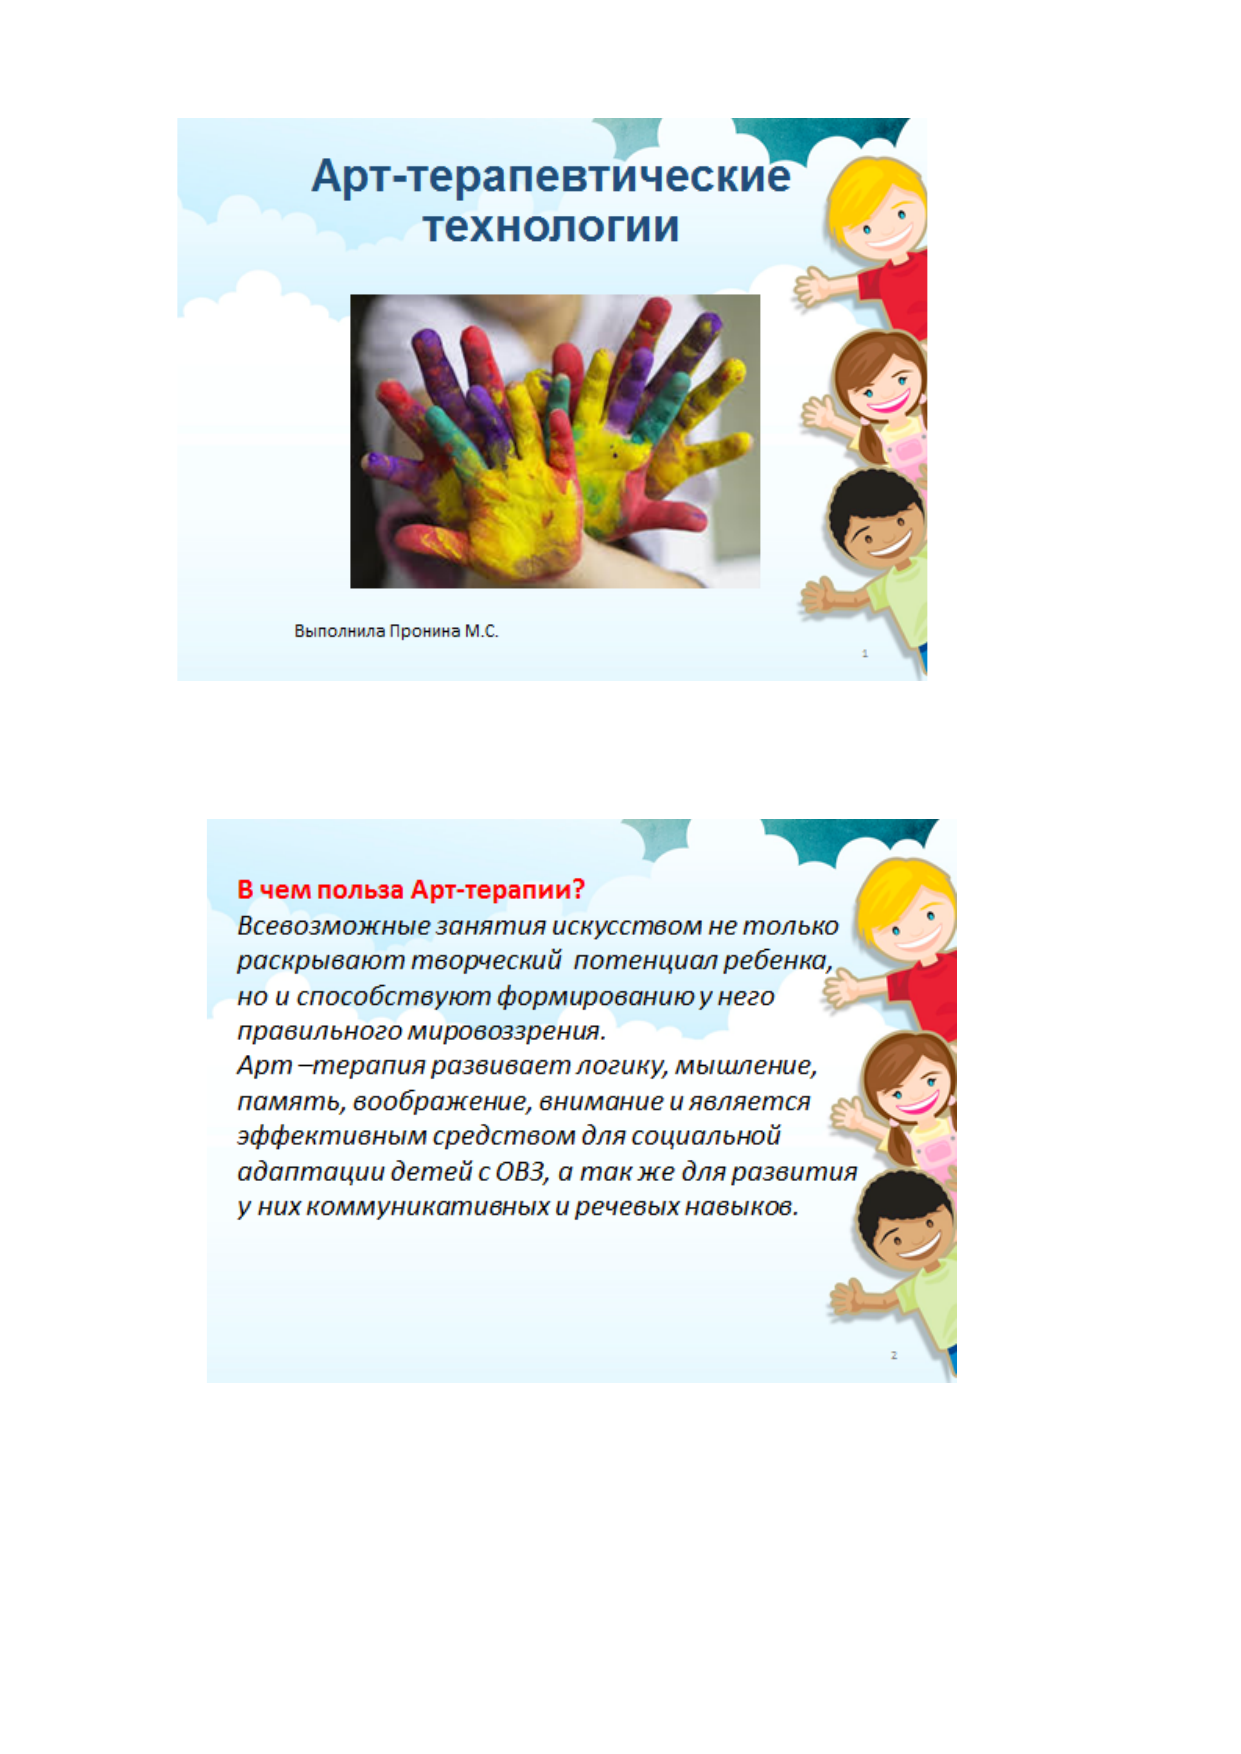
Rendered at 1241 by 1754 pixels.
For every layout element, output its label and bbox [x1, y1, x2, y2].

picture [206, 819, 957, 1383]
picture [888, 132, 894, 139]
picture [177, 118, 928, 681]
picture [917, 833, 923, 840]
